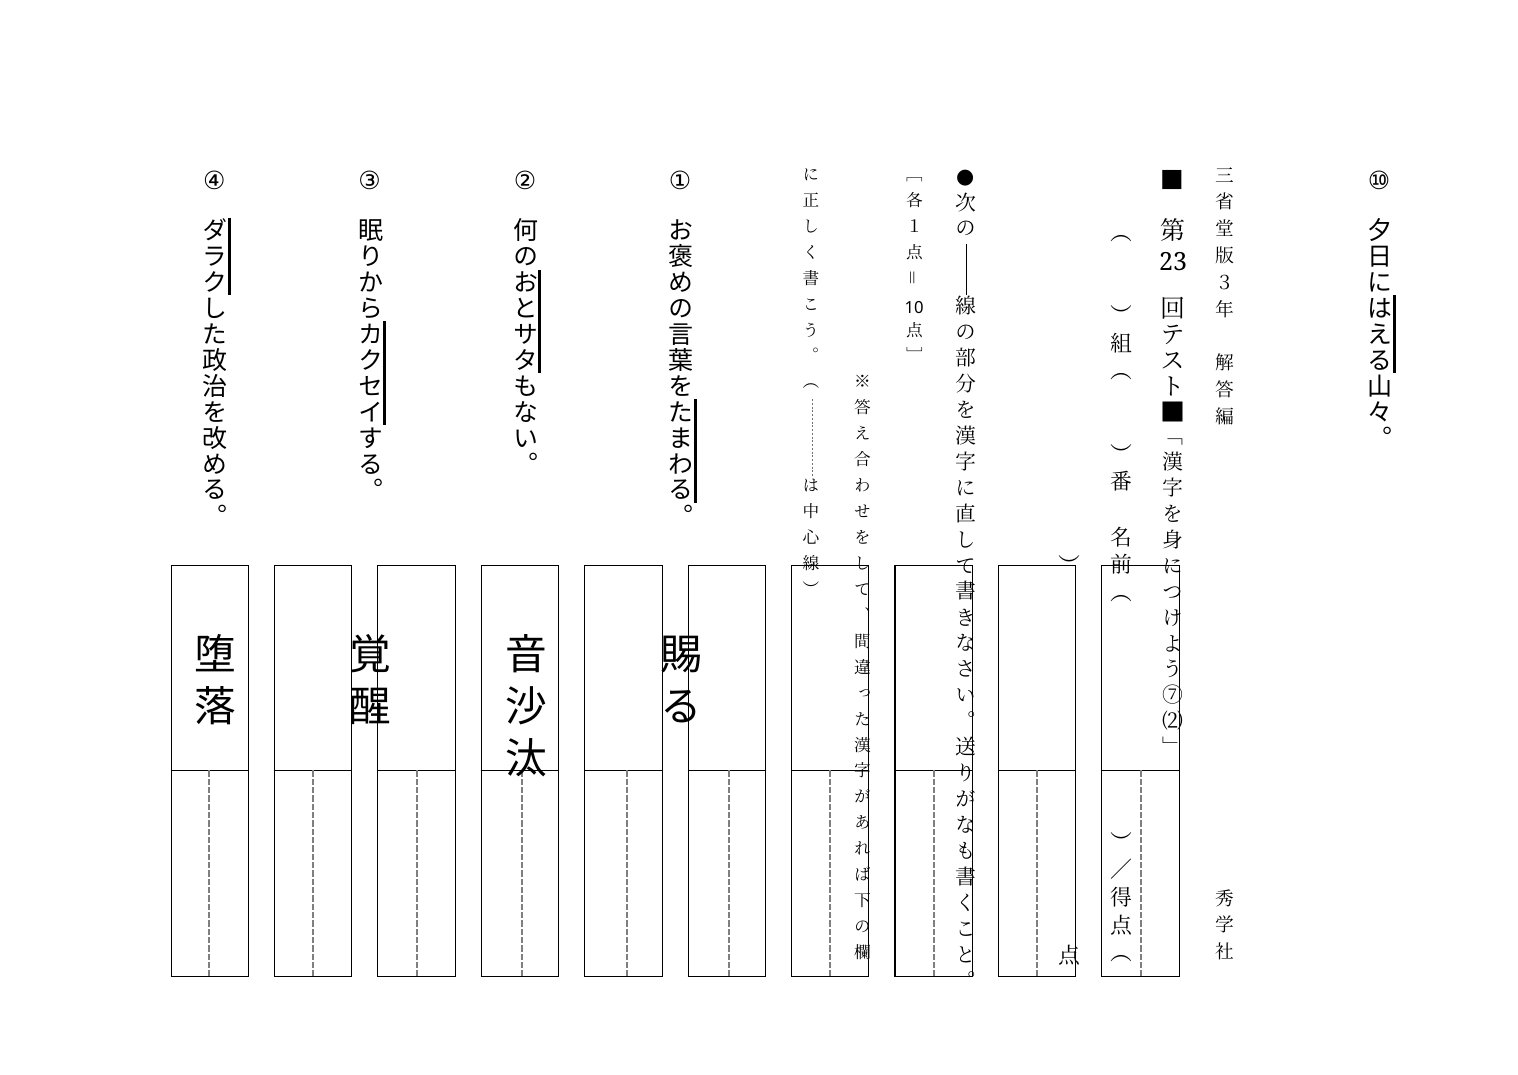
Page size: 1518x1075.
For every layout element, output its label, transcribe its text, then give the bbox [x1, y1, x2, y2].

text （ ）組（ ）番 名前（ ）／得点（ ）点 [1043, 166, 1147, 969]
text ⑩夕日にはえる山々。 [1354, 166, 1406, 969]
text ③眠りからカクセイする。 覚醒 [319, 166, 422, 969]
text ①お褒めの言葉をたまわる。 賜る [629, 166, 733, 969]
text ※答え合わせをして、間違った漢字があれば下の欄に正しく書こう。（ は中心線） [785, 166, 888, 969]
text ④ダラクした政治を改める。 堕落 [163, 166, 267, 969]
text ②何のおとサタもない。 音沙汰 [474, 166, 578, 969]
text ●次の 線の部分を漢字に直して書きなさい。送りがなも書くこと。［各１点＝10点］ [888, 166, 992, 969]
text 三省堂版３年 解答編 秀学社 [1199, 166, 1251, 969]
text ■第23回テスト■「漢字を身につけよう⑦⑵」 [1147, 166, 1199, 969]
